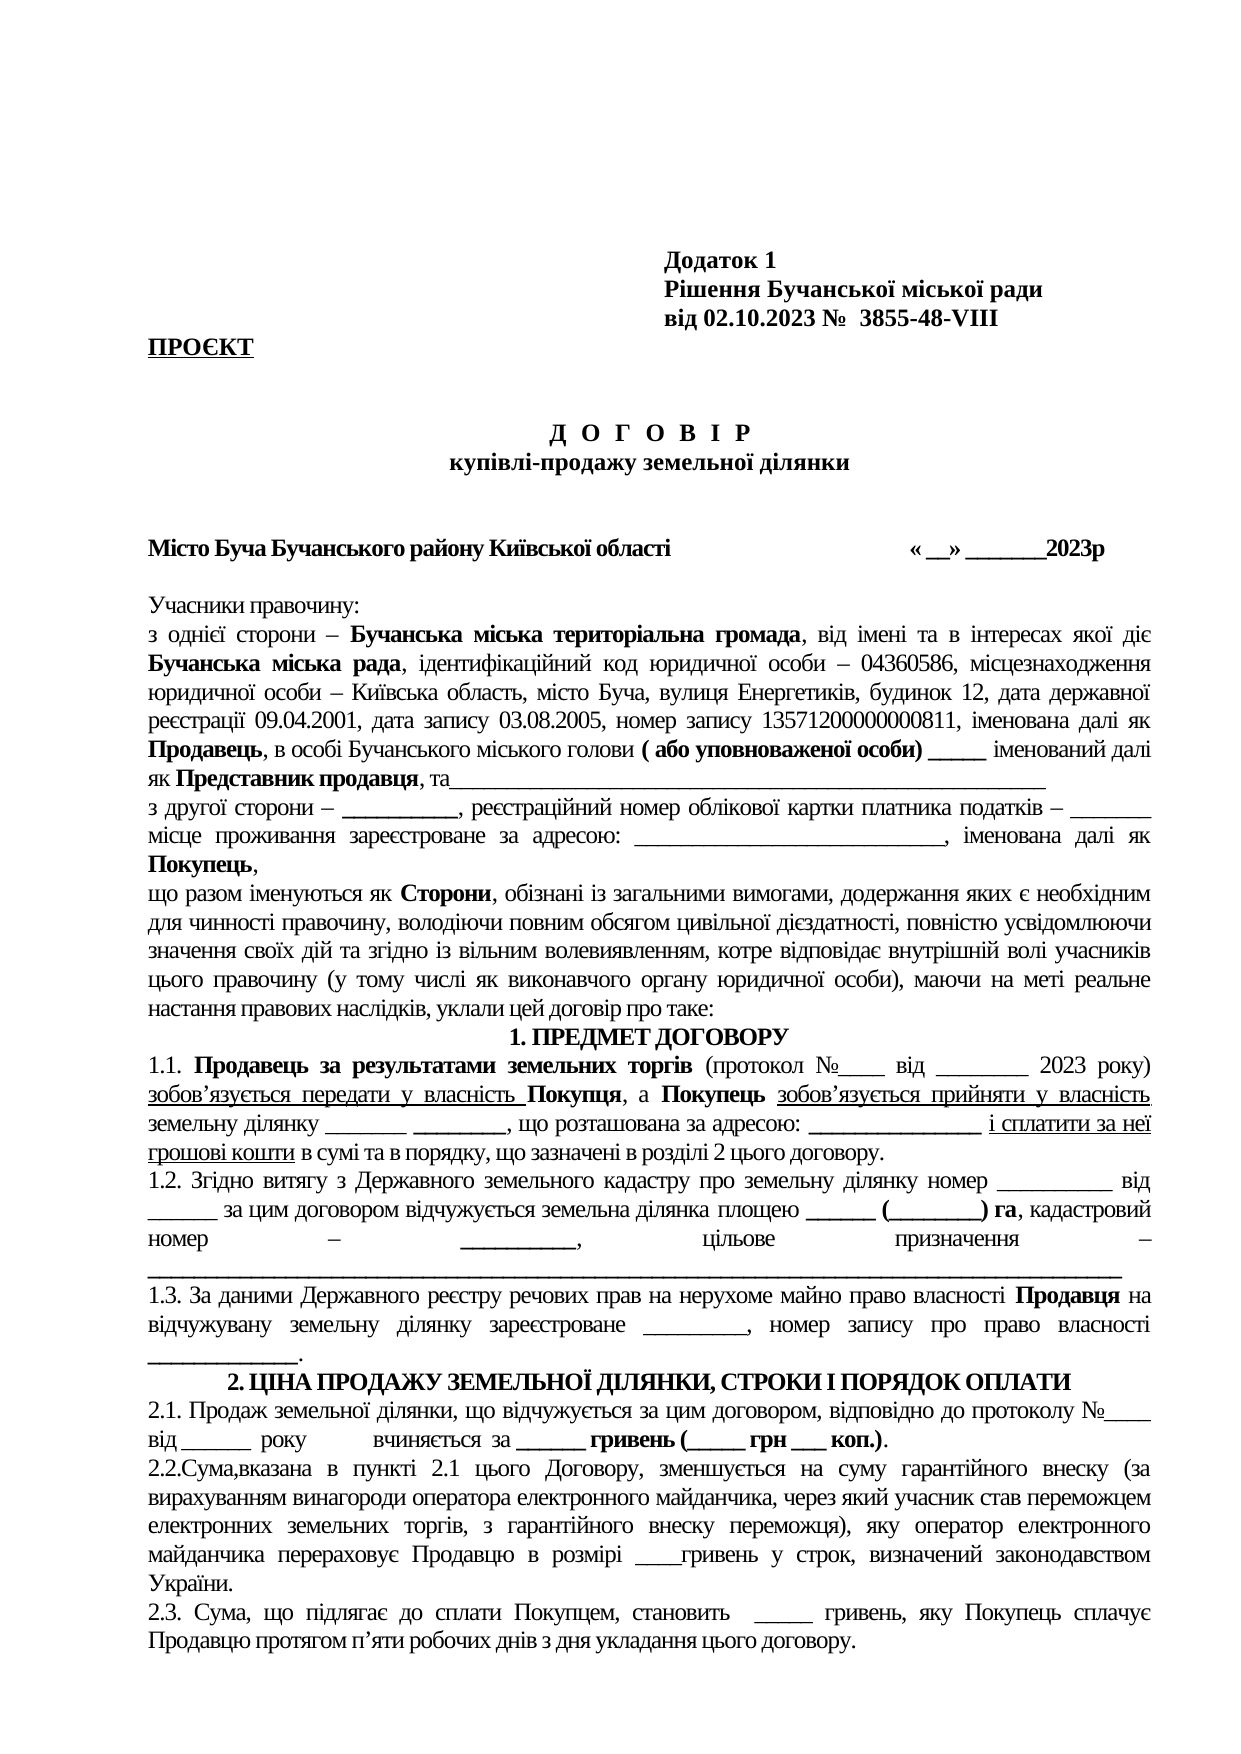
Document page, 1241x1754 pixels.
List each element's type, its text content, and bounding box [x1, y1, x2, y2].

text 2.2.Сума,вказана в пункті 2.1 цього Договору, зменшується на суму гарантійного внеску (за вирахуванням винагороди оператора електронного майданчика, через який учасник став переможцем електронних земельних торгів, з гарантійного внеску переможця), яку оператор електронного майданчика перераховує Продавцю в розмірі ____гривень у строк, визначений законодавством України. [148, 1453, 1152, 1597]
text Місто Буча Бучанського району Київської області « __» _______2023р [148, 533, 1152, 562]
text що разом іменуються як Сторони, обізнані із загальними вимогами, додержання яких є необхідним для чинності правочину, володіючи повним обсягом цивільної дієздатності, повністю усвідомлюючи значення своїх дій та згідно із вільним волевиявленням, котре відповідає внутрішній волі учасників цього правочину (у тому числі як виконавчого органу юридичної особи), маючи на меті реальне настання правових наслідків, уклали цей договір про таке: [148, 878, 1152, 1022]
text Учасники правочину: [148, 591, 1152, 619]
text ДОГОВIР [148, 418, 1152, 447]
text з однієї сторони – Бучанська міська територіальна громада, від імені та в інтересах якої діє Бучанська міська рада, ідентифікаційний код юридичної особи – 04360586, місцезнаходження юридичної особи – Київська область, місто Буча, вулиця Енергетиків, будинок 12, дата державної реєстрації 09.04.2001, дата запису 03.08.2005, номер запису 13571200000000811, іменована далі як Продавець, в особі Бучанського міського голови ( або уповноваженої особи) _____ іменований далі як Представник продавця, та____________________________________________________ [148, 619, 1152, 792]
text ПРОЄКТ [148, 332, 1152, 361]
text 1.3. За даними Державного реєстру речових прав на нерухоме майно право власності Продавця на відчужувану земельну ділянку зареєстроване _________, номер запису про право власності _____________. [148, 1281, 1152, 1367]
text з другої сторони – __________, реєстраційний номер облікової картки платника податків – _______ місце проживання зареєстроване за адресою: ___________________________, іменована далі як Покупець, [148, 792, 1152, 878]
text 1. Предмет договору [148, 1022, 1152, 1051]
text 2. ЦІНА ПРОДАЖУ ЗЕМЕЛЬНОЇ ДІЛЯНКИ, СТРОКИ І ПОРЯДОК ОПЛАТИ [148, 1367, 1152, 1396]
text 1.2. Згідно витягу з Державного земельного кадастру про земельну ділянку номер __________ від ______ за цим договором відчужується земельна ділянка площею ______ (________) га, кадастровий номер – __________, цільове призначення – _____________________________________________________________________________________ [148, 1166, 1152, 1281]
text 2.3. Сума, що підлягає до сплати Покупцем, становить _____ гривень, яку Покупець сплачує Продавцю протягом п’яти робочих днів з дня укладання цього договору. [148, 1597, 1152, 1654]
text 1.1. Продавець за результатами земельних торгів (протокол №____ від ________ 2023 року) зобов’язується передати у власність Покупця, а Покупець зобов’язується прийняти у власність земельну ділянку _______ ________, що розташована за адресою: _______________ і сплатити за неї грошові кошти в сумі та в порядку, що зазначені в розділі 2 цього договору. [148, 1051, 1152, 1166]
text Рішення Бучанської міської ради [664, 274, 1152, 303]
text Додаток 1 [664, 246, 1152, 274]
text купівлі-продажу земельної ділянки [148, 447, 1152, 476]
text від 02.10.2023 № 3855-48-VІІІ [664, 303, 1152, 332]
text 2.1. Продаж земельної ділянки, що відчужується за цим договором, відповідно до протоколу №____ від ______ року вчиняється за ______ гривень (_____ грн ___ коп.). [148, 1396, 1152, 1453]
